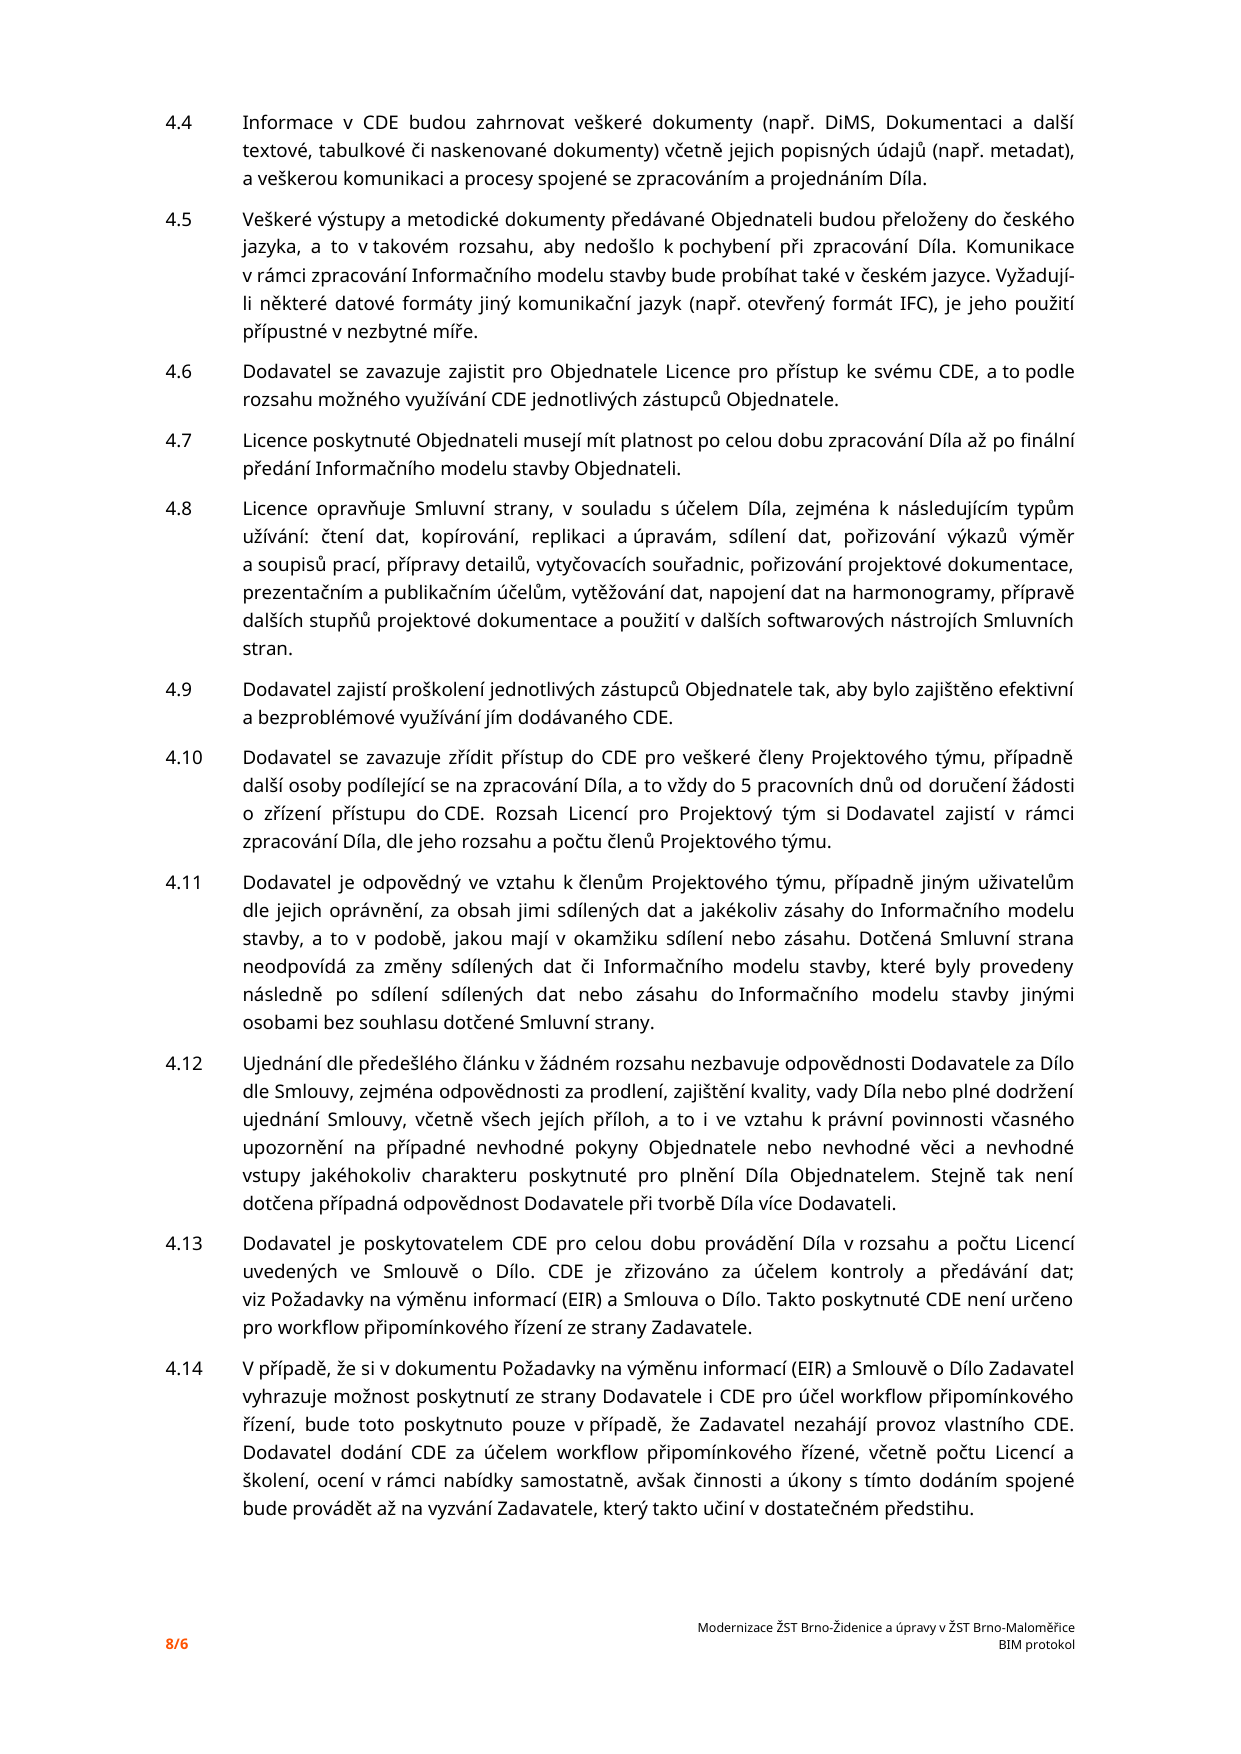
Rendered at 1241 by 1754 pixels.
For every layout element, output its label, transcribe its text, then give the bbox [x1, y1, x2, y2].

text V případě, že si v dokumentu Požadavky na výměnu informací (EIR) a Smlouvě o Dílo Zadavatel vyhrazuje možnost poskytnutí ze strany Dodavatele i CDE pro účel workflow připomínkového řízení, bude toto poskytnuto pouze v případě, že Zadavatel nezahájí provoz vlastního CDE. Dodavatel dodání CDE za účelem workflow připomínkového řízené, včetně počtu Licencí a školení, ocení v rámci nabídky samostatně, avšak činnosti a úkony s tímto dodáním spojené bude provádět až na vyzvání Zadavatele, který takto učiní v dostatečném předstihu. [165, 1355, 1075, 1521]
text Ujednání dle předešlého článku v žádném rozsahu nezbavuje odpovědnosti Dodavatele za Dílo dle Smlouvy, zejména odpovědnosti za prodlení, zajištění kvality, vady Díla nebo plné dodržení ujednání Smlouvy, včetně všech jejích příloh, a to i ve vztahu k právní povinnosti včasného upozornění na případné nevhodné pokyny Objednatele nebo nevhodné věci a nevhodné vstupy jakéhokoliv charakteru poskytnuté pro plnění Díla Objednatelem. Stejně tak není dotčena případná odpovědnost Dodavatele při tvorbě Díla více Dodavateli. [165, 1050, 1075, 1216]
text Veškeré výstupy a metodické dokumenty předávané Objednateli budou přeloženy do českého jazyka, a to v takovém rozsahu, aby nedošlo k pochybení při zpracování Díla. Komunikace v rámci zpracování Informačního modelu stavby bude probíhat také v českém jazyce. Vyžadují-li některé datové formáty jiný komunikační jazyk (např. otevřený formát IFC), je jeho použití přípustné v nezbytné míře. [165, 206, 1075, 343]
text Dodavatel je odpovědný ve vztahu k členům Projektového týmu, případně jiným uživatelům dle jejich oprávnění, za obsah jimi sdílených dat a jakékoliv zásahy do Informačního modelu stavby, a to v podobě, jakou mají v okamžiku sdílení nebo zásahu. Dotčená Smluvní strana neodpovídá za změny sdílených dat či Informačního modelu stavby, které byly provedeny následně po sdílení sdílených dat nebo zásahu do Informačního modelu stavby jinými osobami bez souhlasu dotčené Smluvní strany. [165, 869, 1075, 1035]
text Licence opravňuje Smluvní strany, v souladu s účelem Díla, zejména k následujícím typům užívání: čtení dat, kopírování, replikaci a úpravám, sdílení dat, pořizování výkazů výměr a soupisů prací, přípravy detailů, vytyčovacích souřadnic, pořizování projektové dokumentace, prezentačním a publikačním účelům, vytěžování dat, napojení dat na harmonogramy, přípravě dalších stupňů projektové dokumentace a použití v dalších softwarových nástrojích Smluvních stran. [165, 496, 1075, 661]
text Dodavatel se zavazuje zajistit pro Objednatele Licence pro přístup ke svému CDE, a to podle rozsahu možného využívání CDE jednotlivých zástupců Objednatele. [165, 358, 1075, 412]
text Dodavatel se zavazuje zřídit přístup do CDE pro veškeré členy Projektového týmu, případně další osoby podílející se na zpracování Díla, a to vždy do 5 pracovních dnů od doručení žádosti o zřízení přístupu do CDE. Rozsah Licencí pro Projektový tým si Dodavatel zajistí v rámci zpracování Díla, dle jeho rozsahu a počtu členů Projektového týmu. [165, 745, 1075, 854]
text Informace v CDE budou zahrnovat veškeré dokumenty (např. DiMS, Dokumentaci a další textové, tabulkové či naskenované dokumenty) včetně jejich popisných údajů (např. metadat), a veškerou komunikaci a procesy spojené se zpracováním a projednáním Díla. [165, 109, 1075, 191]
text Dodavatel zajistí proškolení jednotlivých zástupců Objednatele tak, aby bylo zajištěno efektivní a bezproblémové využívání jím dodávaného CDE. [165, 676, 1075, 730]
text Licence poskytnuté Objednateli musejí mít platnost po celou dobu zpracování Díla až po finální předání Informačního modelu stavby Objednateli. [165, 427, 1075, 481]
text Dodavatel je poskytovatelem CDE pro celou dobu provádění Díla v rozsahu a počtu Licencí uvedených ve Smlouvě o Dílo. CDE je zřizováno za účelem kontroly a předávání dat; viz Požadavky na výměnu informací (EIR) a Smlouva o Dílo. Takto poskytnuté CDE není určeno pro workflow připomínkového řízení ze strany Zadavatele. [165, 1231, 1075, 1340]
